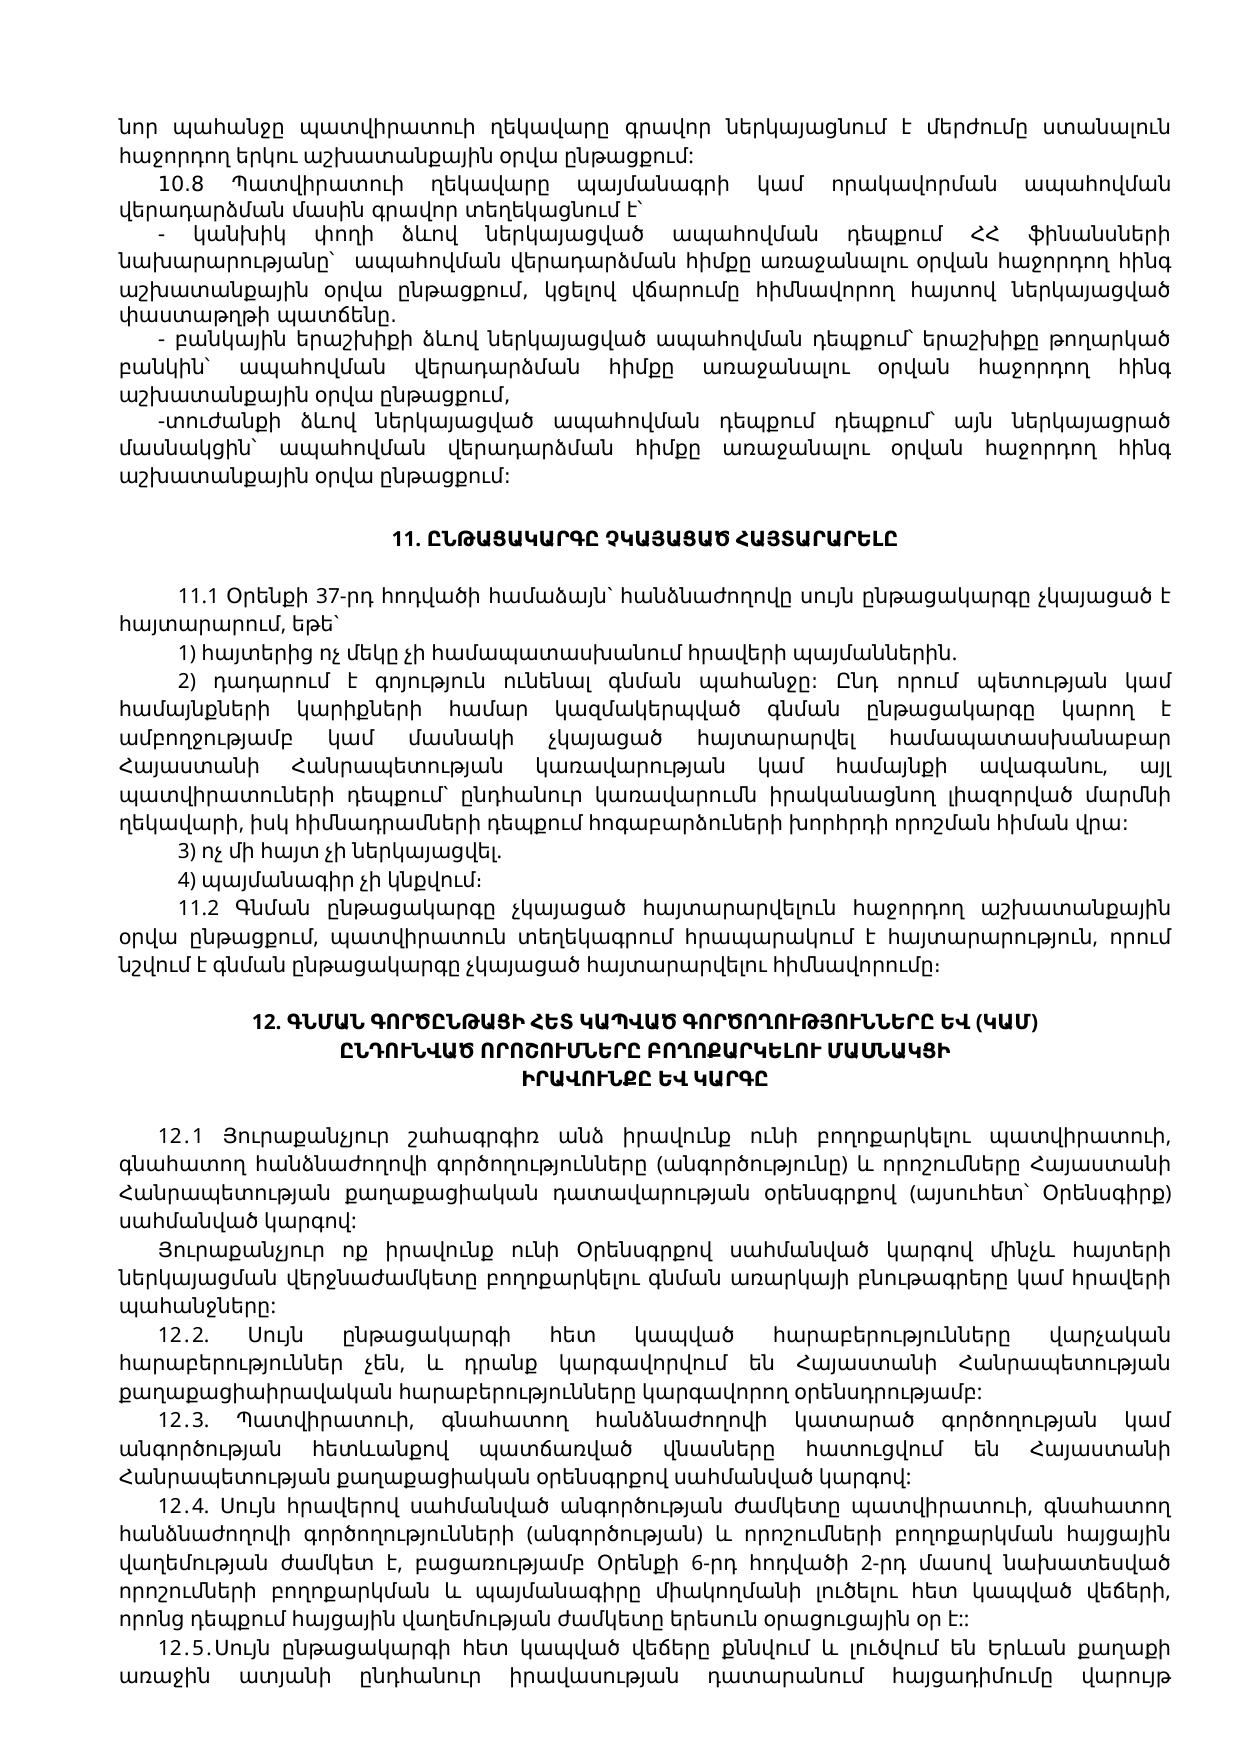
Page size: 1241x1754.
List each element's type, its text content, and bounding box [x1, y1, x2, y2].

text 11.2 Գնման ընթացակարգը չկայացած հայտարարվելուն հաջորդող աշխատանքային օրվա ընթացքում, պատվիրատուն տեղեկագրում հրապարակում է հայտարարություն, որում նշվում է գնման ընթացակարգը չկայացած հայտարարվելու հիմնավորումը։ [118, 893, 1171, 979]
text ԸՆԴՈՒՆՎԱԾ ՈՐՈՇՈՒՄՆԵՐԸ ԲՈՂՈՔԱՐԿԵԼՈՒ ՄԱՍՆԱԿՑԻ [118, 1036, 1171, 1064]
text 12. ԳՆՄԱՆ ԳՈՐԾԸՆԹԱՑԻ ՀԵՏ ԿԱՊՎԱԾ ԳՈՐԾՈՂՈՒԹՅՈՒՆՆԵՐԸ ԵՎ (ԿԱՄ) [118, 1007, 1171, 1036]
text - բանկային երաշխիքի ձևով ներկայացված ապահովման դեպքում՝ երաշխիքը թողարկած բանկին՝ ապահովման վերադարձման հիմքը առաջանալու օրվան հաջորդող հինգ աշխատանքային օրվա ընթացքում, [118, 327, 1171, 409]
text -տուժանքի ձևով ներկայացված ապահովման դեպքում դեպքում՝ այն ներկայացրած մասնակցին՝ ապահովման վերադարձման հիմքը առաջանալու օրվան հաջորդող հինգ աշխատանքային օրվա ընթացքում: [118, 409, 1171, 490]
text 12․4. Սույն հրավերով սահմանված անգործության ժամկետը պատվիրատուի, գնահատող հանձնաժողովի գործողությունների (անգործության) և որոշումների բողոքարկման հայցային վաղեմության ժամկետ է, բացառությամբ Օրենքի 6-րդ հոդվածի 2-րդ մասով նախատեսված որոշումների բողոքարկման և պայմանագիրը միակողմանի լուծելու հետ կապված վեճերի, որոնց դեպքում հայցային վաղեմության ժամկետը երեսուն օրացուցային օր է:: [118, 1491, 1171, 1633]
text ԻՐԱՎՈՒՆՔԸ ԵՎ ԿԱՐԳԸ [118, 1064, 1171, 1093]
text Յուրաքանչյուր ոք իրավունք ունի Օրենսգրքով սահմանված կարգով մինչև հայտերի ներկայացման վերջնաժամկետը բողոքարկելու գնման առարկայի բնութագրերը կամ հրավերի պահանջները: [118, 1235, 1171, 1320]
text 11. ԸՆԹԱՑԱԿԱՐԳԸ ՉԿԱՅԱՑԱԾ ՀԱՅՏԱՐԱՐԵԼԸ [118, 524, 1171, 552]
text 12․3. Պատվիրատուի, գնահատող հանձնաժողովի կատարած գործողության կամ անգործության հետևանքով պատճառված վնասները հատուցվում են Հայաստանի Հանրապետության քաղաքացիական օրենսգրքով սահմանված կարգով: [118, 1405, 1171, 1491]
text - կանխիկ փողի ձևով ներկայացված ապահովման դեպքում ՀՀ ֆինանսների նախարարությանը՝ ապահովման վերադարձման հիմքը առաջանալու օրվան հաջորդող հինգ աշխատանքային օրվա ընթացքում, կցելով վճարումը հիմնավորող հայտով ներկայացված փաստաթղթի պատճենը. [118, 222, 1171, 327]
text 2) դադարում է գոյություն ունենալ գնման պահանջը: Ընդ որում պետության կամ համայնքների կարիքների համար կազմակերպված գնման ընթացակարգը կարող է ամբողջությամբ կամ մասնակի չկայացած հայտարարվել համապատասխանաբար Հայաստանի Հանրապետության կառավարության կամ համայնքի ավագանու, այլ պատվիրատուների դեպքում` ընդհանուր կառավարումն իրականացնող լիազորված մարմնի ղեկավարի, իսկ հիմնադրամների դեպքում հոգաբարձուների խորհրդի որոշման հիման վրա: [118, 666, 1171, 837]
text 11.1 Օրենքի 37-րդ հոդվածի համաձայն` հանձնաժողովը սույն ընթացակարգը չկայացած է հայտարարում, եթե` [118, 581, 1171, 638]
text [118, 1633, 1171, 1690]
text 3) ոչ մի հայտ չի ներկայացվել. [118, 837, 1171, 865]
text 12․2. Սույն ընթացակարգի հետ կապված հարաբերությունները վարչական հարաբերություններ չեն, և դրանք կարգավորվում են Հայաստանի Հանրապետության քաղաքացիաիրավական հարաբերությունները կարգավորող օրենսդրությամբ: [118, 1320, 1171, 1405]
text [118, 112, 1171, 169]
text 10.8 Պատվիրատուի ղեկավարը պայմանագրի կամ որակավորման ապահովման վերադարձման մասին գրավոր տեղեկացնում է՝ [118, 169, 1171, 222]
text 4) պայմանագիր չի կնքվում։ [118, 865, 1171, 893]
text 12․1 Յուրաքանչյուր շահագրգիռ անձ իրավունք ունի բողոքարկելու պատվիրատուի, գնահատող հանձնաժողովի գործողությունները (անգործությունը) և որոշումները Հայաստանի Հանրապետության քաղաքացիական դատավարության օրենսգրքով (այսուհետ՝ Օրենսգիրք) սահմանված կարգով: [118, 1121, 1171, 1235]
text 1) հայտերից ոչ մեկը չի համապատասխանում հրավերի պայմաններին. [118, 638, 1171, 666]
